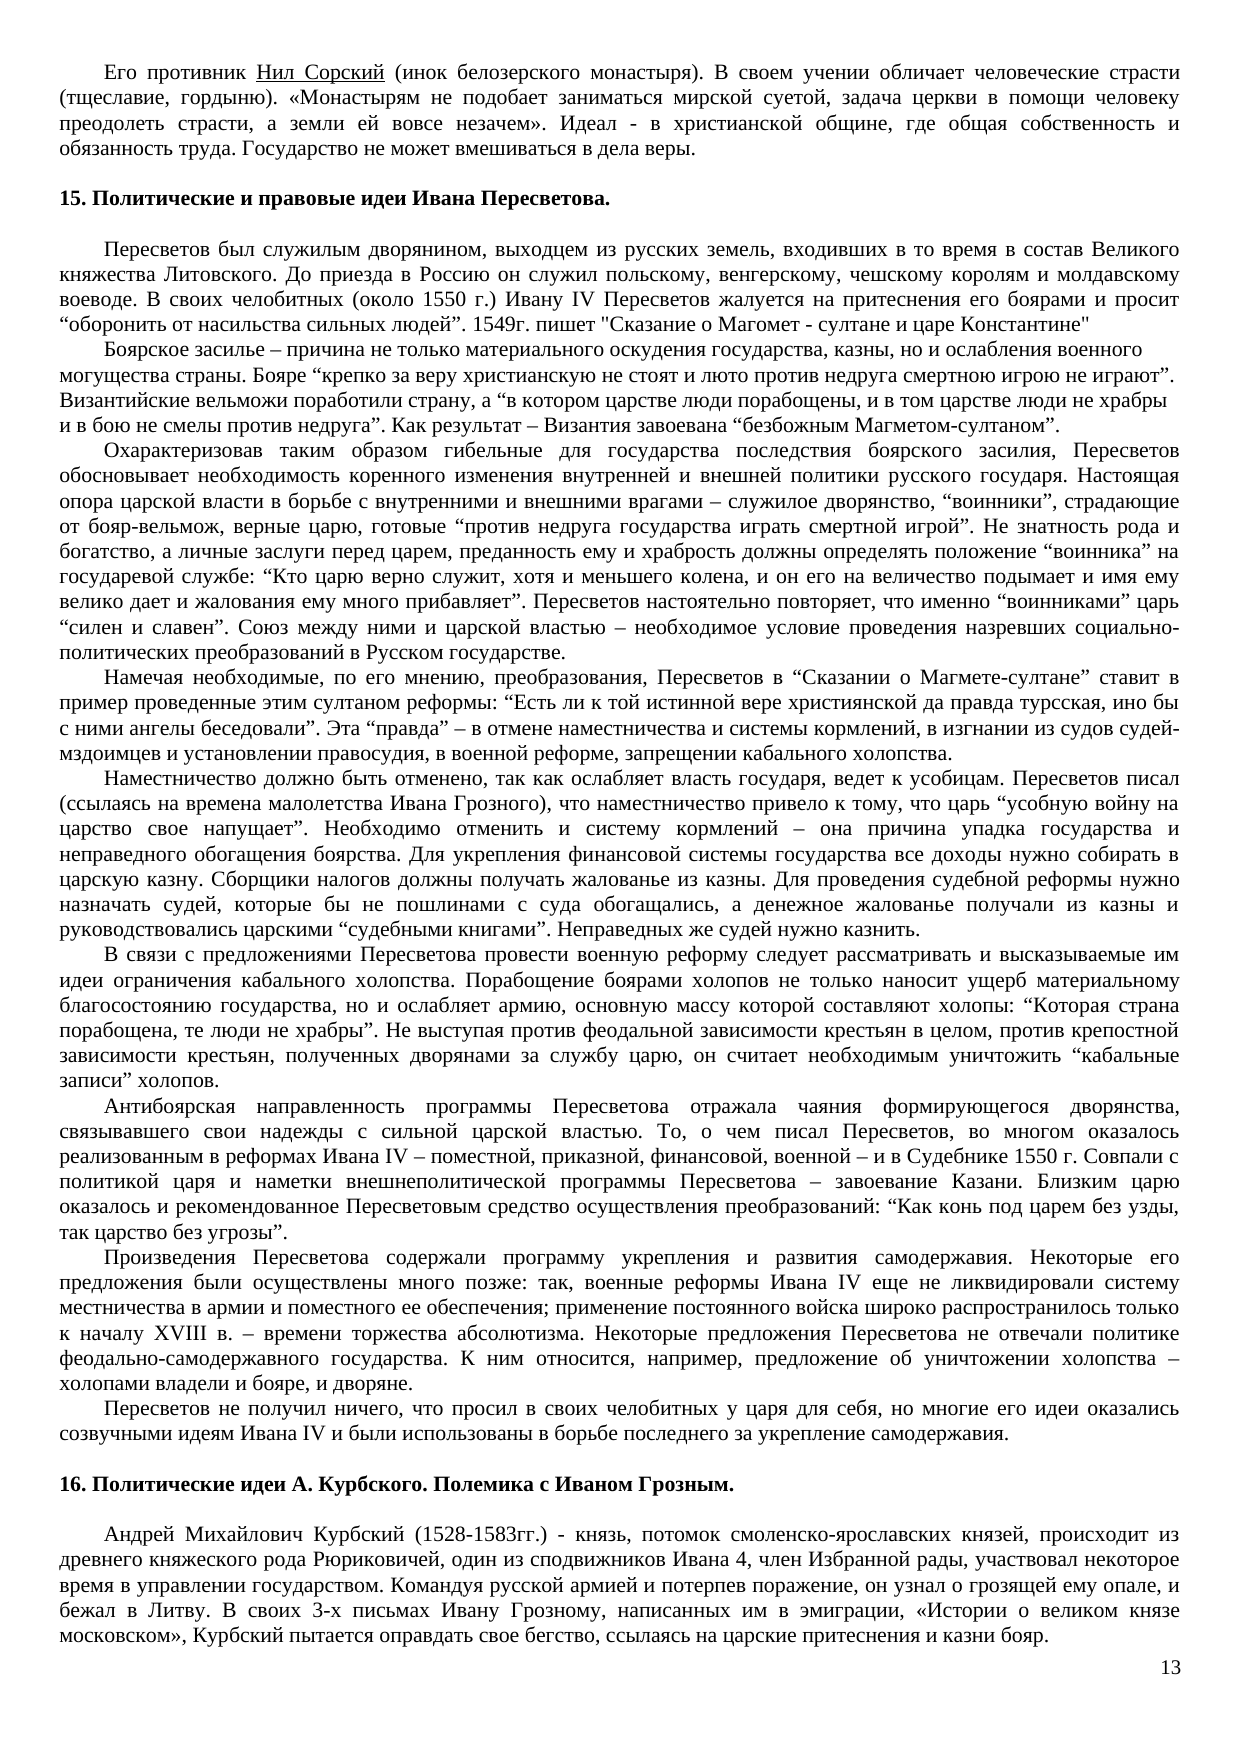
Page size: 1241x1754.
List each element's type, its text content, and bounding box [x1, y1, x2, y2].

text Произведения Пересветова содержали программу укрепления и развития самодержавия. Некоторые его предложения были осуществлены много позже: так, военные реформы Ивана IV еще не ликвидировали систему местничества в армии и поместного ее обеспечения; применение постоянного войска широко распространилось только к началу XVIII в. – времени торжества абсолютизма. Некоторые предложения Пересветова не отвечали политике феодально-самодержавного государства. К ним относится, например, предложение об уничтожении холопства – холопами владели и бояре, и дворяне. [59, 1244, 1181, 1395]
text Его противник Нил Сорский (инок белозерского монастыря). В своем учении обличает человеческие страсти (тщеславие, гордыню). «Монастырям не подобает заниматься мирской суетой, задача церкви в помощи человеку преодолеть страсти, а земли ей вовсе незачем». Идеал - в христианской общине, где общая собственность и обязанность труда. Государство не может вмешиваться в дела веры. [59, 59, 1181, 160]
subtitle 15. Политические и правовые идеи Ивана Пересветова. [59, 185, 1181, 210]
text В связи с предложениями Пересветова провести военную реформу следует рассматривать и высказываемые им идеи ограничения кабального холопства. Порабощение боярами холопов не только наносит ущерб материальному благосостоянию государства, но и ослабляет армию, основную массу которой составляют холопы: “Которая страна порабощена, те люди не храбры”. Не выступая против феодальной зависимости крестьян в целом, против крепостной зависимости крестьян, полученных дворянами за службу царю, он считает необходимым уничтожить “кабальные записи” холопов. [59, 941, 1181, 1093]
text Боярское засилье – причина не только материального оскудения государства, казны, но и ослабления военного могущества страны. Бояре “крепко за веру христианскую не стоят и люто против недруга смертною игрою не играют”. Византийские вельможи поработили страну, а “в котором царстве люди порабощены, и в том царстве люди не храбры и в бою не смелы против недруга”. Как результат – Византия завоевана “безбожным Магметом-султаном”. [59, 336, 1181, 437]
text Наместничество должно быть отменено, так как ослабляет власть государя, ведет к усобицам. Пересветов писал (ссылаясь на времена малолетства Ивана Грозного), что наместничество привело к тому, что царь “усобную войну на царство свое напущает”. Необходимо отменить и систему кормлений – она причина упадка государства и неправедного обогащения боярства. Для укрепления финансовой системы государства все доходы нужно собирать в царскую казну. Сборщики налогов должны получать жалованье из казны. Для проведения судебной реформы нужно назначать судей, которые бы не пошлинами с суда обогащались, а денежное жалованье получали из казны и руководствовались царскими “судебными книгами”. Неправедных же судей нужно казнить. [59, 765, 1181, 941]
text Антибоярская направленность программы Пересветова отражала чаяния формирующегося дворянства, связывавшего свои надежды с сильной царской властью. То, о чем писал Пересветов, во многом оказалось реализованным в реформах Ивана IV – поместной, приказной, финансовой, военной – и в Судебнике . Совпали с политикой царя и наметки внешнеполитической программы Пересветова – завоевание Казани. Близким царю оказалось и рекомендованное Пересветовым средство осуществления преобразований: “Как конь под царем без узды, так царство без угрозы”. [59, 1093, 1181, 1244]
text Пересветов был служилым дворянином, выходцем из русских земель, входивших в то время в состав Великого княжества Литовского. До приезда в Россию он служил польскому, венгерскому, чешскому королям и молдавскому воеводе. В своих челобитных (около .) Ивану IV Пересветов жалуется на притеснения его боярами и просит “оборонить от насильства сильных людей”. 1549г. пишет "Сказание о Магомет - султане и царе Константине" [59, 236, 1181, 336]
text Пересветов не получил ничего, что просил в своих челобитных у царя для себя, но многие его идеи оказались созвучными идеям Ивана IV и были использованы в борьбе последнего за укрепление самодержавия. [59, 1395, 1181, 1446]
subtitle 16. Политические идеи А. Курбского. Полемика с Иваном Грозным. [59, 1471, 1181, 1496]
text Охарактеризовав таким образом гибельные для государства последствия боярского засилия, Пересветов обосновывает необходимость коренного изменения внутренней и внешней политики русского государя. Настоящая опора царской власти в борьбе с внутренними и внешними врагами – служилое дворянство, “воинники”, страдающие от бояр-вельмож, верные царю, готовые “против недруга государства играть смертной игрой”. Не знатность рода и богатство, а личные заслуги перед царем, преданность ему и храбрость должны определять положение “воинника” на государевой службе: “Кто царю верно служит, хотя и меньшего колена, и он его на величество подымает и имя ему велико дает и жалования ему много прибавляет”. Пересветов настоятельно повторяет, что именно “воинниками” царь “силен и славен”. Союз между ними и царской властью – необходимое условие проведения назревших социально-политических преобразований в Русском государстве. [59, 437, 1181, 664]
text Намечая необходимые, по его мнению, преобразования, Пересветов в “Сказании о Магмете-султане” ставит в пример проведенные этим султаном реформы: “Есть ли к той истинной вере християнской да правда турсская, ино бы с ними ангелы беседовали”. Эта “правда” – в отмене наместничества и системы кормлений, в изгнании из судов судей-мздоимцев и установлении правосудия, в военной реформе, запрещении кабального холопства. [59, 664, 1181, 765]
text Андрей Михайлович Курбский (1528-1583гг.) - князь, потомок смоленско-ярославских князей, происходит из древнего княжеского рода Рюриковичей, один из сподвижников Ивана 4, член Избранной рады, участвовал некоторое время в управлении государством. Командуя русской армией и потерпев поражение, он узнал о грозящей ему опале, и бежал в Литву. В своих 3-х письмах Ивану Грозному, написанных им в эмиграции, «Истории о великом князе московском», Курбский пытается оправдать свое бегство, ссылаясь на царские притеснения и казни бояр. [59, 1521, 1181, 1647]
